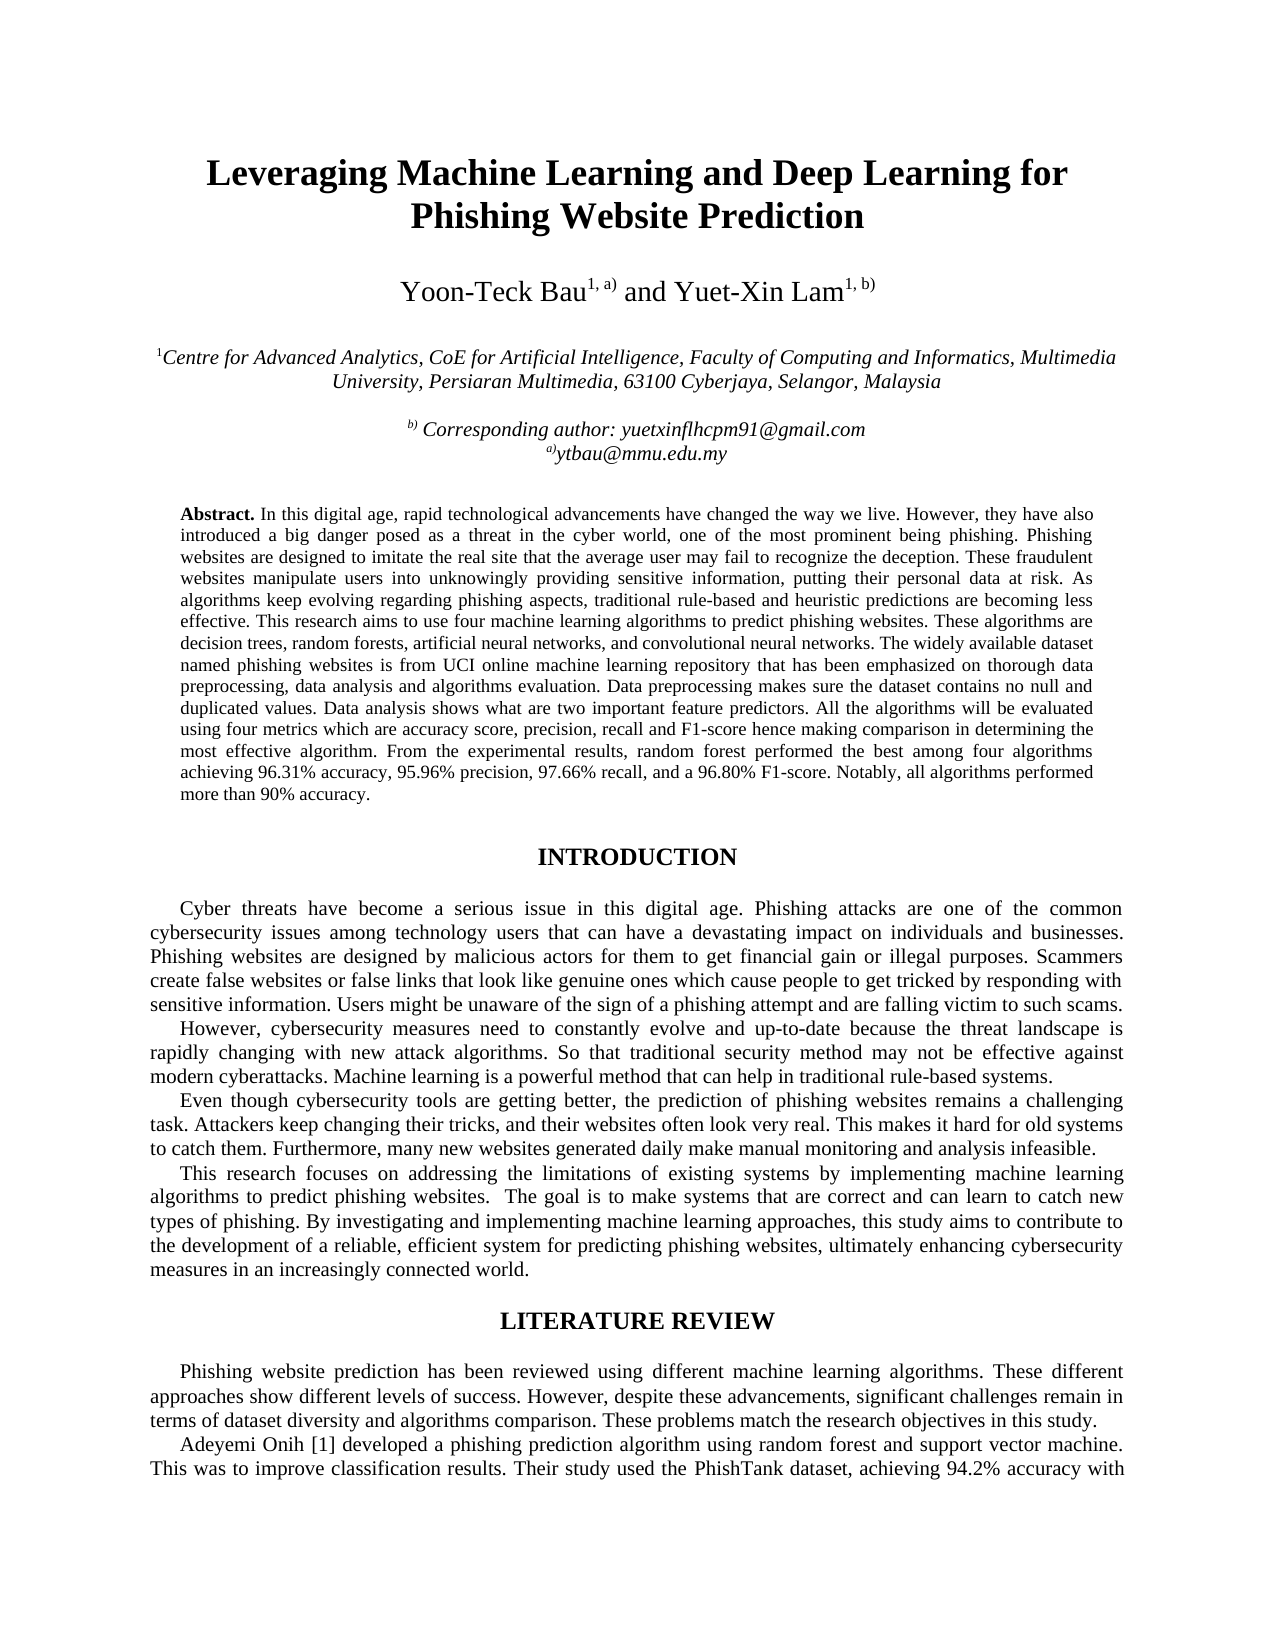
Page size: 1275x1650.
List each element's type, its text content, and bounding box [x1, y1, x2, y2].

text However, cybersecurity measures need to constantly evolve and up-to-date because the threat landscape is rapidly changing with new attack algorithms. So that traditional security method may not be effective against modern cyberattacks. Machine learning is a powerful method that can help in traditional rule-based systems. [150, 1016, 1125, 1088]
text Even though cybersecurity tools are getting better, the prediction of phishing websites remains a challenging task. Attackers keep changing their tricks, and their websites often look very real. This makes it hard for old systems to catch them. Furthermore, many new websites generated daily make manual monitoring and analysis infeasible. [150, 1088, 1125, 1160]
text 1Centre for Advanced Analytics, CoE for Artificial Intelligence, Faculty of Computing and Informatics, Multimedia University, Persiaran Multimedia, 63100 Cyberjaya, Selangor, Malaysia b) Corresponding author: yuetxinflhcpm91@gmail.com a)ytbau@mmu.edu.my [150, 345, 1125, 465]
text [150, 1432, 1125, 1480]
text Yoon-Teck Bau1, a) and Yuet-Xin Lam1, b) [150, 274, 1125, 307]
text Phishing website prediction has been reviewed using different machine learning algorithms. These different approaches show different levels of success. However, despite these advancements, significant challenges remain in terms of dataset diversity and algorithms comparison. These problems match the research objectives in this study. [150, 1359, 1125, 1432]
subtitle INTRODUCTION [150, 842, 1125, 871]
subtitle literature review [150, 1306, 1125, 1334]
text Abstract. In this digital age, rapid technological advancements have changed the way we live. However, they have also introduced a big danger posed as a threat in the cyber world, one of the most prominent being phishing. Phishing websites are designed to imitate the real site that the average user may fail to recognize the deception. These fraudulent websites manipulate users into unknowingly providing sensitive information, putting their personal data at risk. As algorithms keep evolving regarding phishing aspects, traditional rule-based and heuristic predictions are becoming less effective. This research aims to use four machine learning algorithms to predict phishing websites. These algorithms are decision trees, random forests, artificial neural networks, and convolutional neural networks. The widely available dataset named phishing websites is from UCI online machine learning repository that has been emphasized on thorough data preprocessing, data analysis and algorithms evaluation. Data preprocessing makes sure the dataset contains no null and duplicated values. Data analysis shows what are two important feature predictors. All the algorithms will be evaluated using four metrics which are accuracy score, precision, recall and F1-score hence making comparison in determining the most effective algorithm. From the experimental results, random forest performed the best among four algorithms achieving 96.31% accuracy, 95.96% precision, 97.66% recall, and a 96.80% F1-score. Notably, all algorithms performed more than 90% accuracy. [180, 503, 1095, 804]
text Cyber threats have become a serious issue in this digital age. Phishing attacks are one of the common cybersecurity issues among technology users that can have a devastating impact on individuals and businesses. Phishing websites are designed by malicious actors for them to get financial gain or illegal purposes. Scammers create false websites or false links that look like genuine ones which cause people to get tricked by responding with sensitive information. Users might be unaware of the sign of a phishing attempt and are falling victim to such scams. [150, 896, 1125, 1016]
title Leveraging Machine Learning and Deep Learning for Phishing Website Prediction [150, 150, 1125, 236]
text This research focuses on addressing the limitations of existing systems by implementing machine learning algorithms to predict phishing websites. The goal is to make systems that are correct and can learn to catch new types of phishing. By investigating and implementing machine learning approaches, this study aims to contribute to the development of a reliable, efficient system for predicting phishing websites, ultimately enhancing cybersecurity measures in an increasingly connected world. [150, 1160, 1125, 1281]
